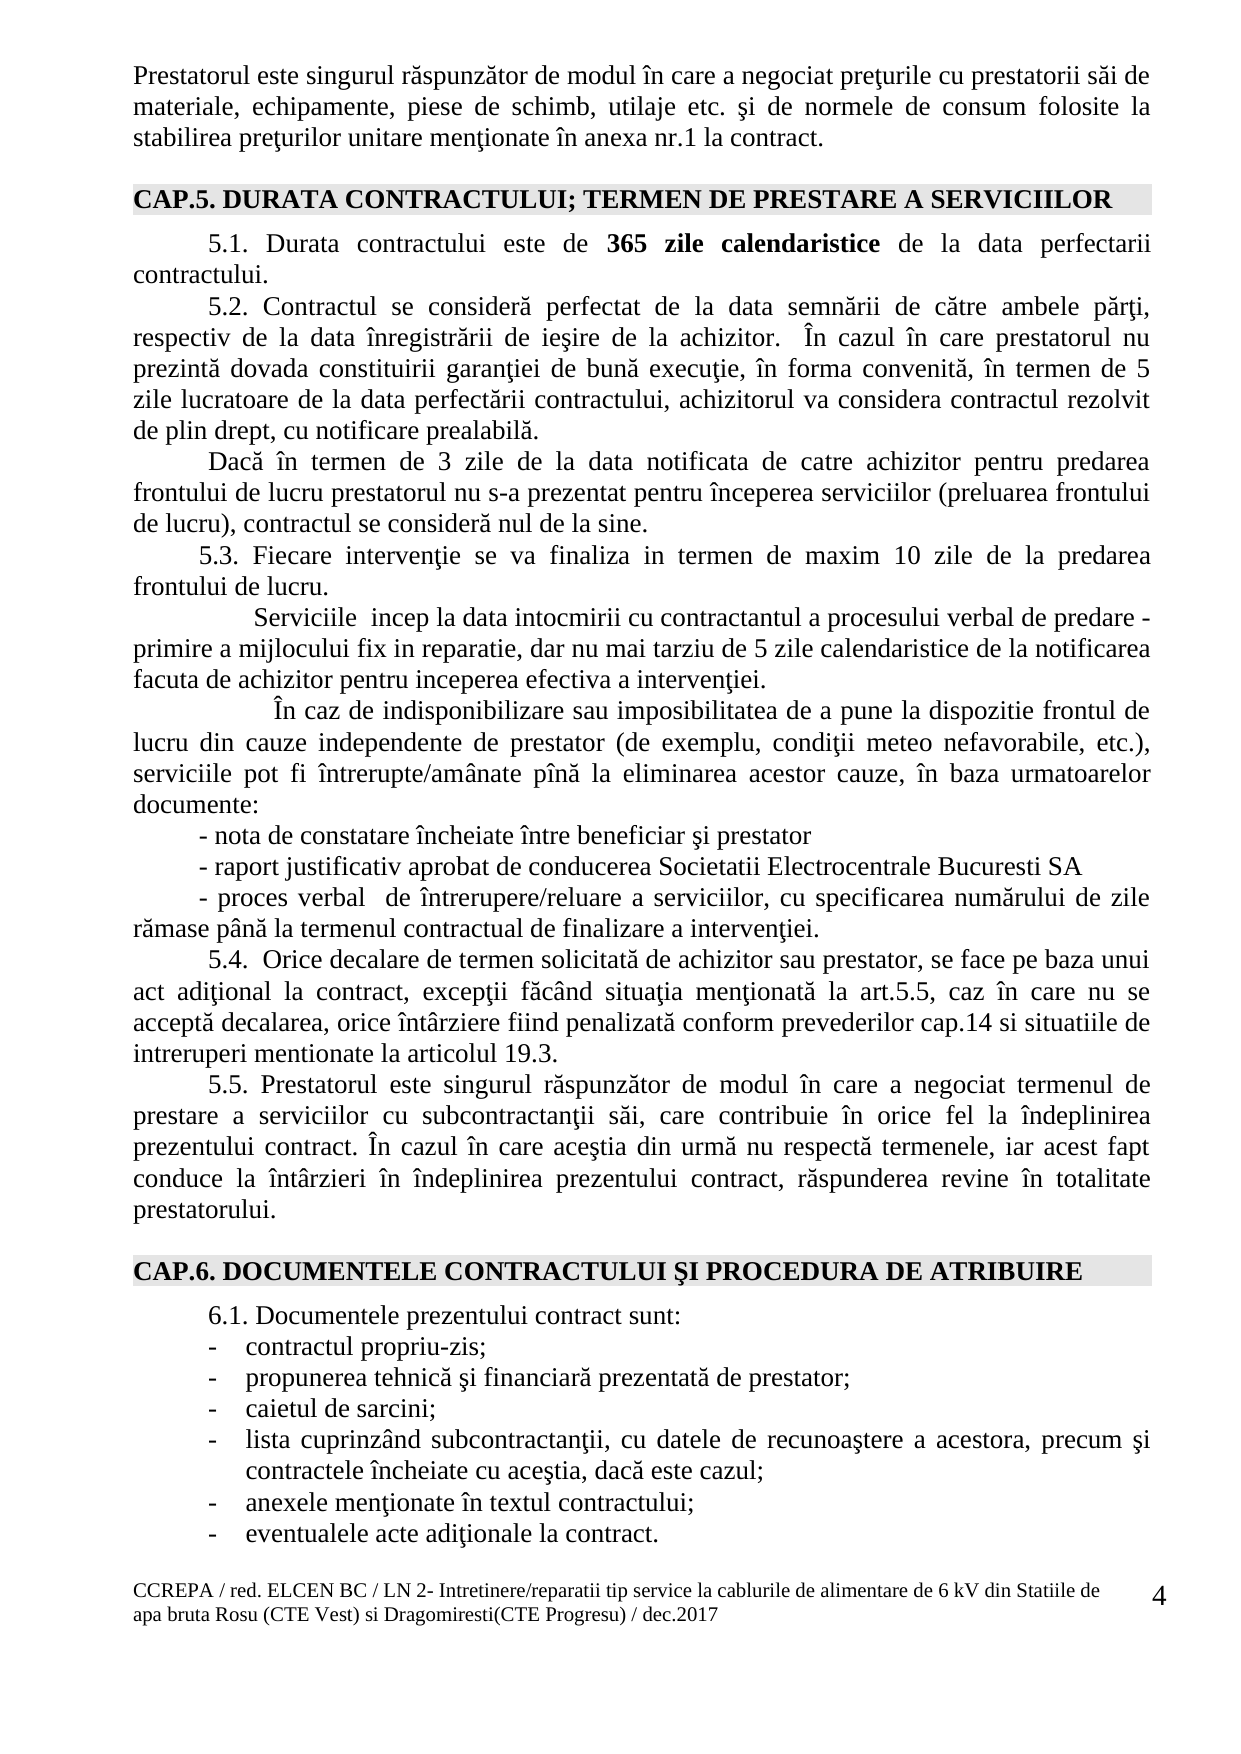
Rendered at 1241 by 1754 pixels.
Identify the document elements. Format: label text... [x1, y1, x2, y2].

list contractul propriu-zis; [208, 1330, 1152, 1361]
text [133, 59, 1152, 152]
text 5.3. Fiecare intervenţie se va finaliza in termen de maxim 10 zile de la predarea frontului de lucru. [133, 539, 1152, 601]
subtitle CAP.5. DURATA CONTRACTULUI; TERMEN DE PRESTARE A SERVICIILOR [133, 184, 1152, 215]
text - proces verbal de întrerupere/reluare a serviciilor, cu specificarea numărului de zile rămase până la termenul contractual de finalizare a intervenţiei. [133, 881, 1152, 944]
subtitle CAP.6. DOCUMENTELE CONTRACTULUI ŞI PROCEDURA DE ATRIBUIRE [133, 1255, 1152, 1286]
text 5.4. Orice decalare de termen solicitată de achizitor sau prestator, se face pe baza unui act adiţional la contract, excepţii făcând situaţia menţionată la art.5.5, caz în care nu se acceptă decalarea, orice întârziere fiind penalizată conform prevederilor cap.14 si situatiile de intreruperi mentionate la articolul 19.3. [133, 944, 1152, 1068]
text 5.1. Durata contractului este de 365 zile calendaristice de la data perfectarii contractului. [133, 227, 1152, 289]
text 5.5. Prestatorul este singurul răspunzător de modul în care a negociat termenul de prestare a serviciilor cu subcontractanţii săi, care contribuie în orice fel la îndeplinirea prezentului contract. În cazul în care aceştia din urmă nu respectă termenele, iar acest fapt conduce la întârzieri în îndeplinirea prezentului contract, răspunderea revine în totalitate prestatorului. [133, 1068, 1152, 1224]
text Dacă în termen de 3 zile de la data notificata de catre achizitor pentru predarea frontului de lucru prestatorul nu s-a prezentat pentru începerea serviciilor (preluarea frontului de lucru), contractul se consideră nul de la sine. [133, 445, 1152, 539]
text Serviciile incep la data intocmirii cu contractantul a procesului verbal de predare - primire a mijlocului fix in reparatie, dar nu mai tarziu de 5 zile calendaristice de la notificarea facuta de achizitor pentru inceperea efectiva a intervenţiei. [133, 601, 1152, 694]
text 5.2. Contractul se consideră perfectat de la data semnării de către ambele părţi, respectiv de la data înregistrării de ieşire de la achizitor. În cazul în care prestatorul nu prezintă dovada constituirii garanţiei de bună execuţie, în forma convenită, în termen de 5 zile lucratoare de la data perfectării contractului, achizitorul va considera contractul rezolvit de plin drept, cu notificare prealabilă. [133, 289, 1152, 445]
list caietul de sarcini; [208, 1392, 1152, 1423]
list lista cuprinzând subcontractanţii, cu datele de recunoaştere a acestora, precum şi contractele încheiate cu aceştia, dacă este cazul; [208, 1423, 1152, 1486]
list eventualele acte adiţionale la contract. [208, 1517, 1152, 1548]
text - raport justificativ aprobat de conducerea Societatii Electrocentrale Bucuresti SA [133, 850, 1152, 881]
text În caz de indisponibilizare sau imposibilitatea de a pune la dispozitie frontul de lucru din cauze independente de prestator (de exemplu, condiţii meteo nefavorabile, etc.), serviciile pot fi întrerupte/amânate pînă la eliminarea acestor cauze, în baza urmatoarelor documente: [133, 694, 1152, 819]
list anexele menţionate în textul contractului; [208, 1486, 1152, 1517]
list propunerea tehnică şi financiară prezentată de prestator; [208, 1361, 1152, 1392]
text - nota de constatare încheiate între beneficiar şi prestator [133, 819, 1152, 850]
text 6.1. Documentele prezentului contract sunt: [133, 1299, 1152, 1330]
